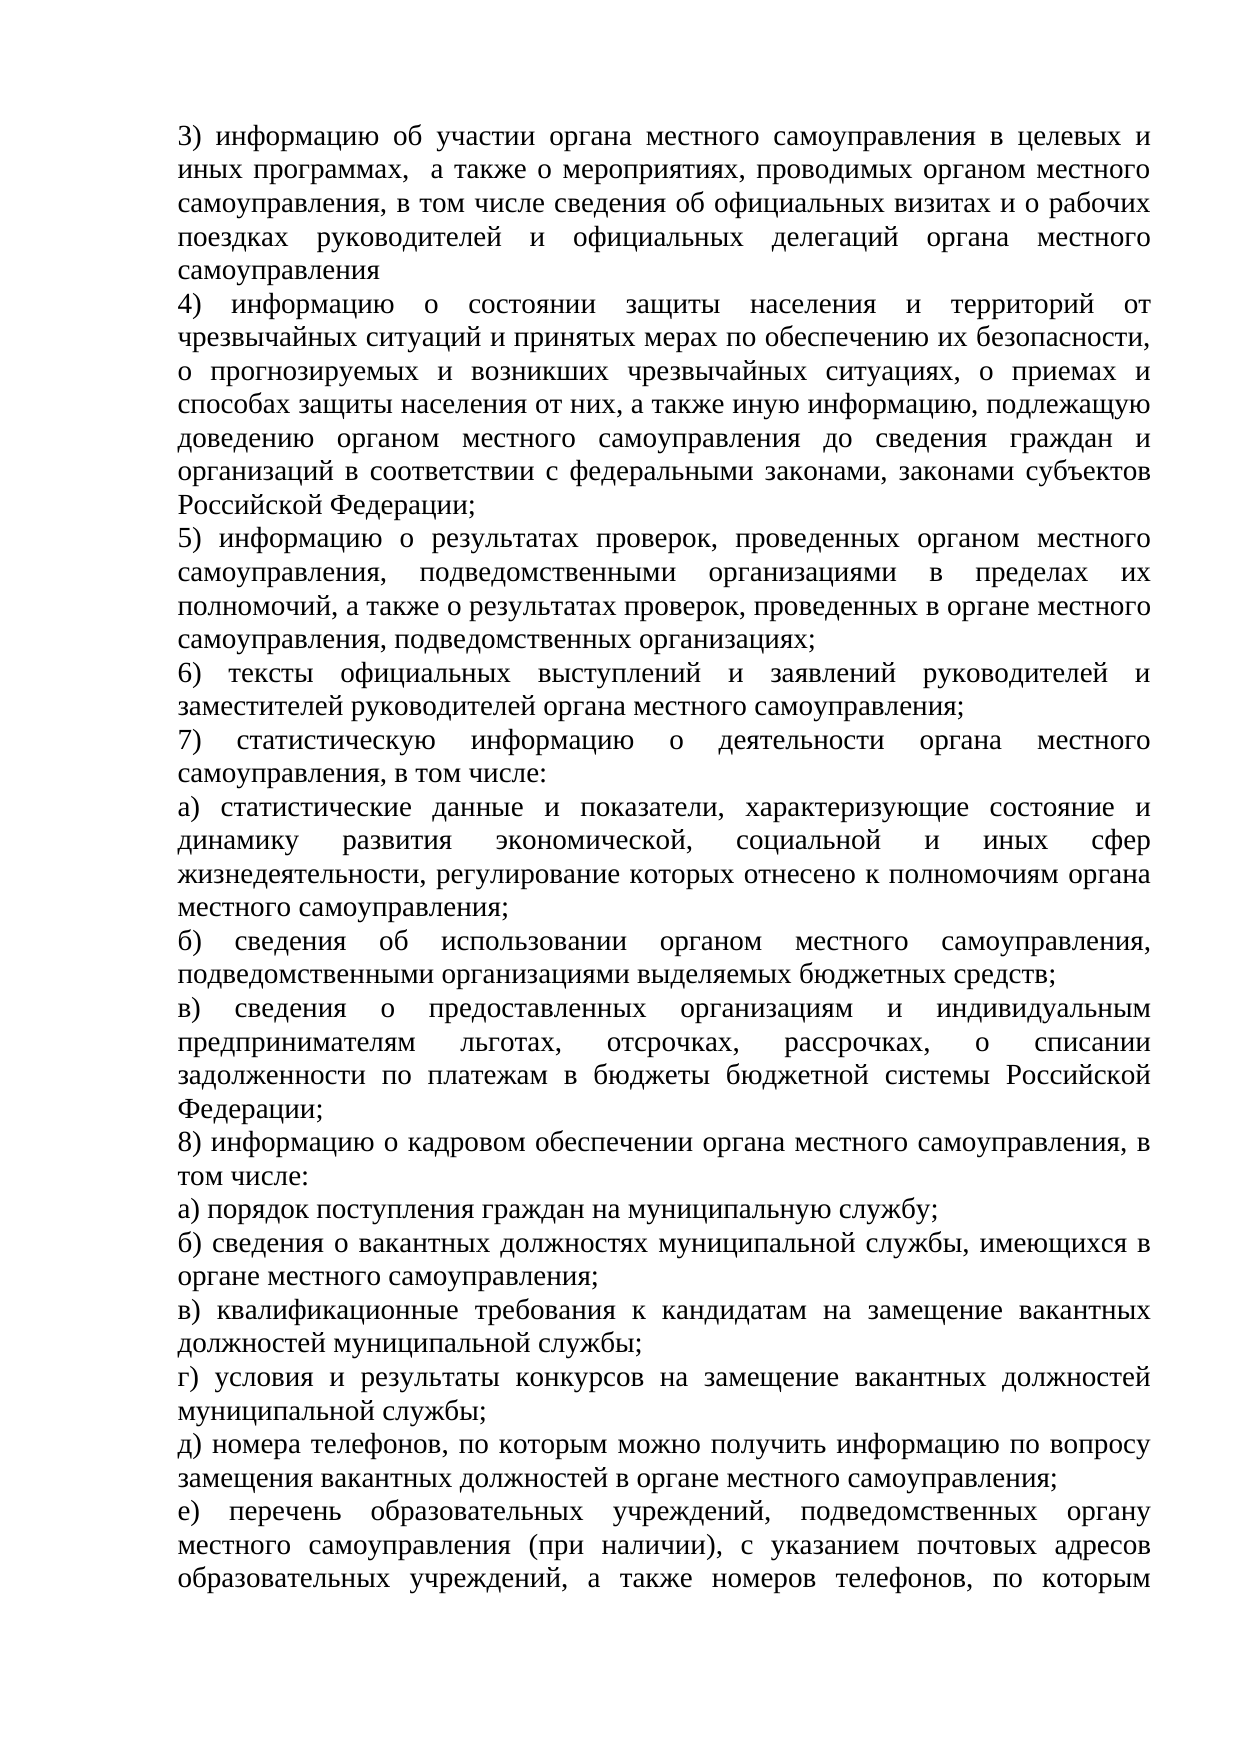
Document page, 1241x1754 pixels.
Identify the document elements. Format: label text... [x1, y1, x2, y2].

text а) порядок поступления граждан на муниципальную службу; [177, 1191, 1152, 1225]
text а) статистические данные и показатели, характеризующие состояние и динамику развития экономической, социальной и иных сфер жизнедеятельности, регулирование которых отнесено к полномочиям органа местного самоуправления; [177, 789, 1152, 923]
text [177, 1493, 1152, 1594]
text 6) тексты официальных выступлений и заявлений руководителей и заместителей руководителей органа местного самоуправления; [177, 655, 1152, 722]
text д) номера телефонов, по которым можно получить информацию по вопросу замещения вакантных должностей в органе местного самоуправления; [177, 1426, 1152, 1493]
text в) сведения о предоставленных организациям и индивидуальным предпринимателям льготах, отсрочках, рассрочках, о списании задолженности по платежам в бюджеты бюджетной системы Российской Федерации; [177, 990, 1152, 1124]
text 8) информацию о кадровом обеспечении органа местного самоуправления, в том числе: [177, 1124, 1152, 1191]
text б) сведения об использовании органом местного самоуправления, подведомственными организациями выделяемых бюджетных средств; [177, 923, 1152, 990]
text 7) статистическую информацию о деятельности органа местного самоуправления, в том числе: [177, 722, 1152, 789]
text в) квалификационные требования к кандидатам на замещение вакантных должностей муниципальной службы; [177, 1292, 1152, 1359]
text б) сведения о вакантных должностях муниципальной службы, имеющихся в органе местного самоуправления; [177, 1225, 1152, 1292]
text 4) информацию о состоянии защиты населения и территорий от чрезвычайных ситуаций и принятых мерах по обеспечению их безопасности, о прогнозируемых и возникших чрезвычайных ситуациях, о приемах и способах защиты населения от них, а также иную информацию, подлежащую доведению органом местного самоуправления до сведения граждан и организаций в соответствии с федеральными законами, законами субъектов Российской Федерации; [177, 286, 1152, 521]
text 3) информацию об участии органа местного самоуправления в целевых и иных программах, а также о мероприятиях, проводимых органом местного самоуправления, в том числе сведения об официальных визитах и о рабочих поездках руководителей и официальных делегаций органа местного самоуправления [177, 118, 1152, 286]
text 5) информацию о результатах проверок, проведенных органом местного самоуправления, подведомственными организациями в пределах их полномочий, а также о результатах проверок, проведенных в органе местного самоуправления, подведомственных организациях; [177, 521, 1152, 655]
text г) условия и результаты конкурсов на замещение вакантных должностей муниципальной службы; [177, 1359, 1152, 1426]
